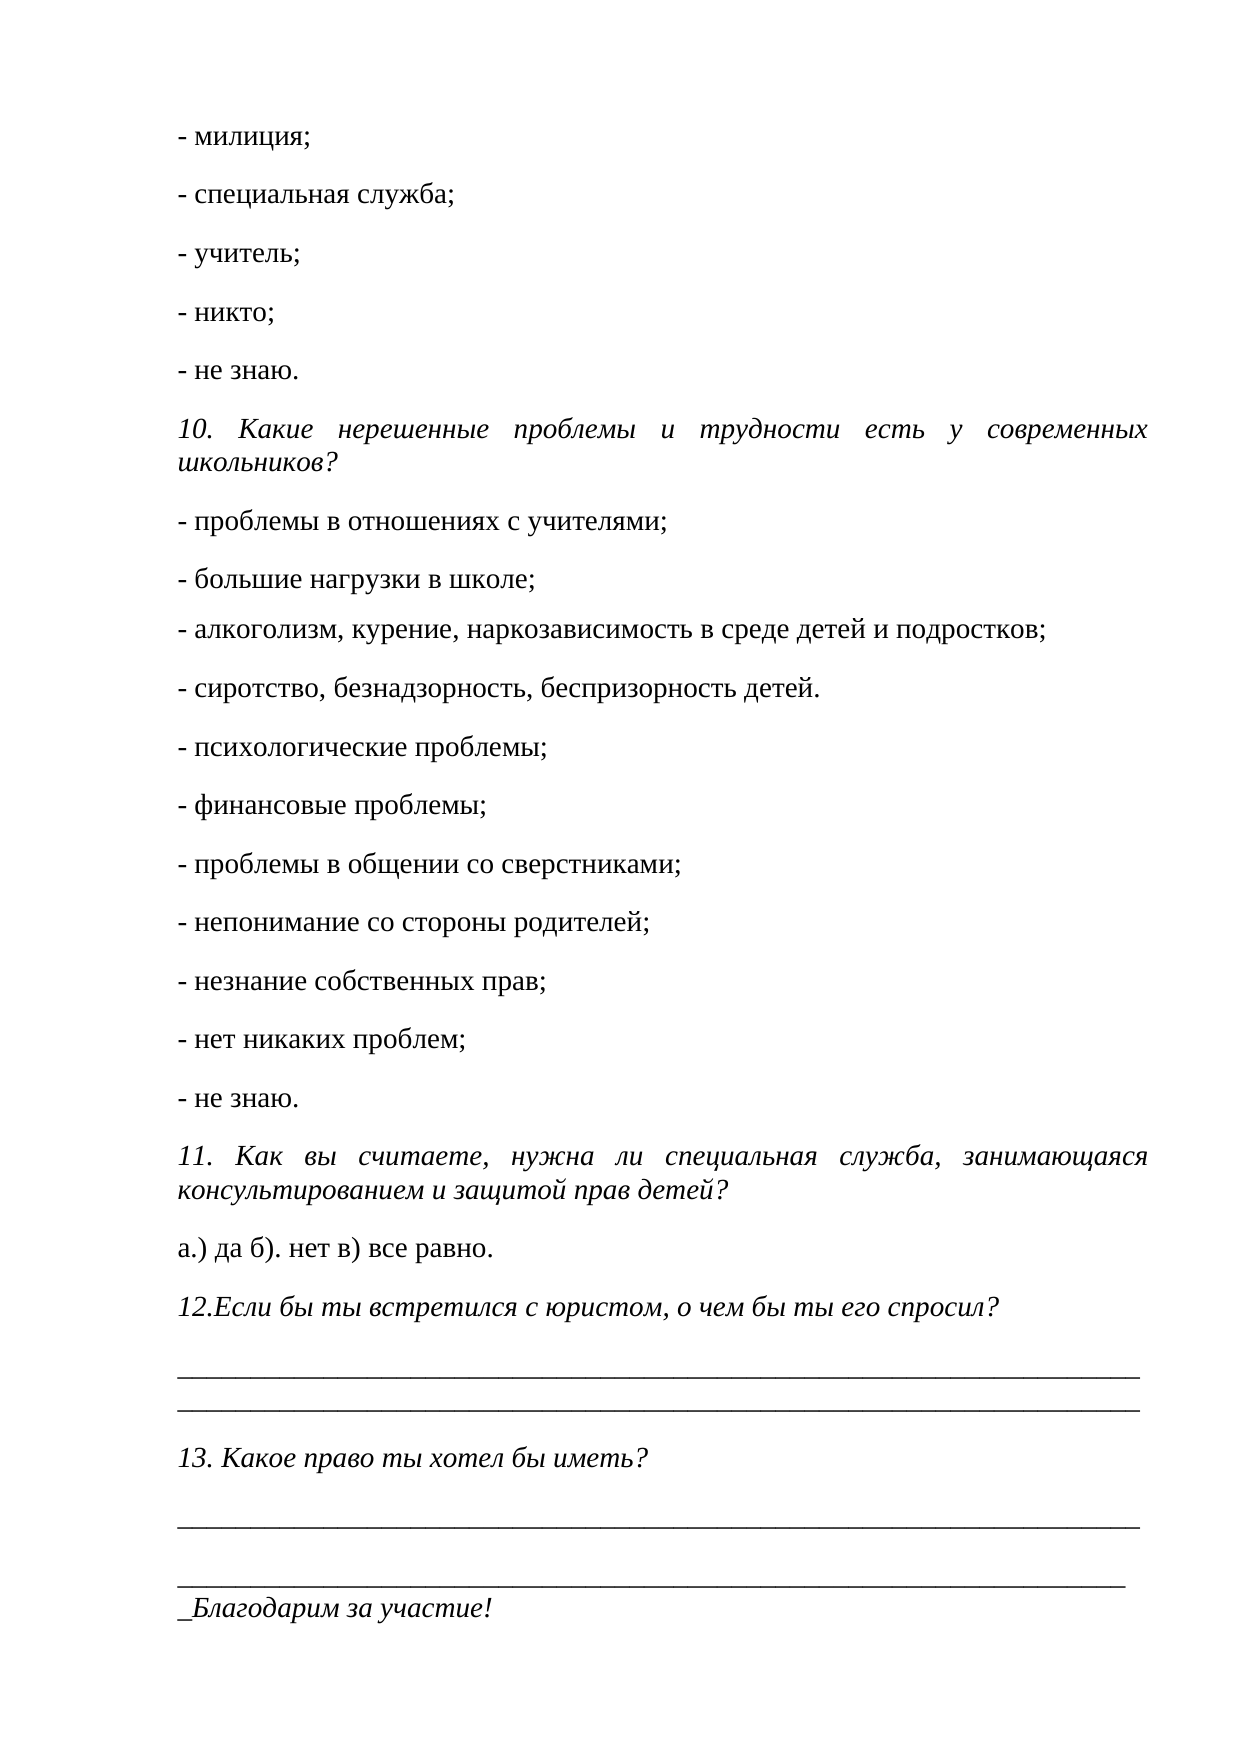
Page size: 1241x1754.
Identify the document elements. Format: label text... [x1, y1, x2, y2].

text - сиротство, безнадзорность, беспризорность детей. [177, 670, 1152, 704]
text 11. Как вы считаете, нужна ли специальная служба, занимающаяся консультированием и защитой прав детей? [177, 1138, 1152, 1206]
text 10. Какие нерешенные проблемы и трудности есть у современных школьников? [177, 411, 1152, 478]
text - финансовые проблемы; [177, 787, 1152, 821]
text ____________________________________________________________________________________________________________________________________ [177, 1348, 1152, 1415]
text - нет никаких проблем; [177, 1021, 1152, 1055]
text - проблемы в отношениях с учителями; [177, 503, 1152, 536]
text - непонимание со стороны родителей; [177, 904, 1152, 938]
text - не знаю. [177, 1080, 1152, 1113]
text - алкоголизм, курение, наркозависимость в среде детей и подростков; [177, 612, 1152, 645]
text 12.Если бы ты встретился с юристом, о чем бы ты его спросил? [177, 1289, 1152, 1323]
text - проблемы в общении со сверстниками; [177, 846, 1152, 879]
text __________________________________________________________________ [177, 1498, 1152, 1532]
text а.) да б). нет в) все равно. [177, 1231, 1152, 1264]
text - незнание собственных прав; [177, 963, 1152, 996]
text - никто; [177, 294, 1152, 327]
text - не знаю. [177, 352, 1152, 386]
text - психологические проблемы; [177, 729, 1152, 762]
text - специальная служба; [177, 177, 1152, 210]
text 13. Какое право ты хотел бы иметь? [177, 1440, 1152, 1473]
text - большие нагрузки в школе; [177, 561, 1152, 595]
text __________________________________________________________________Благодарим за участие! [177, 1557, 1152, 1624]
text - милиция; [177, 118, 1152, 152]
text - учитель; [177, 235, 1152, 269]
